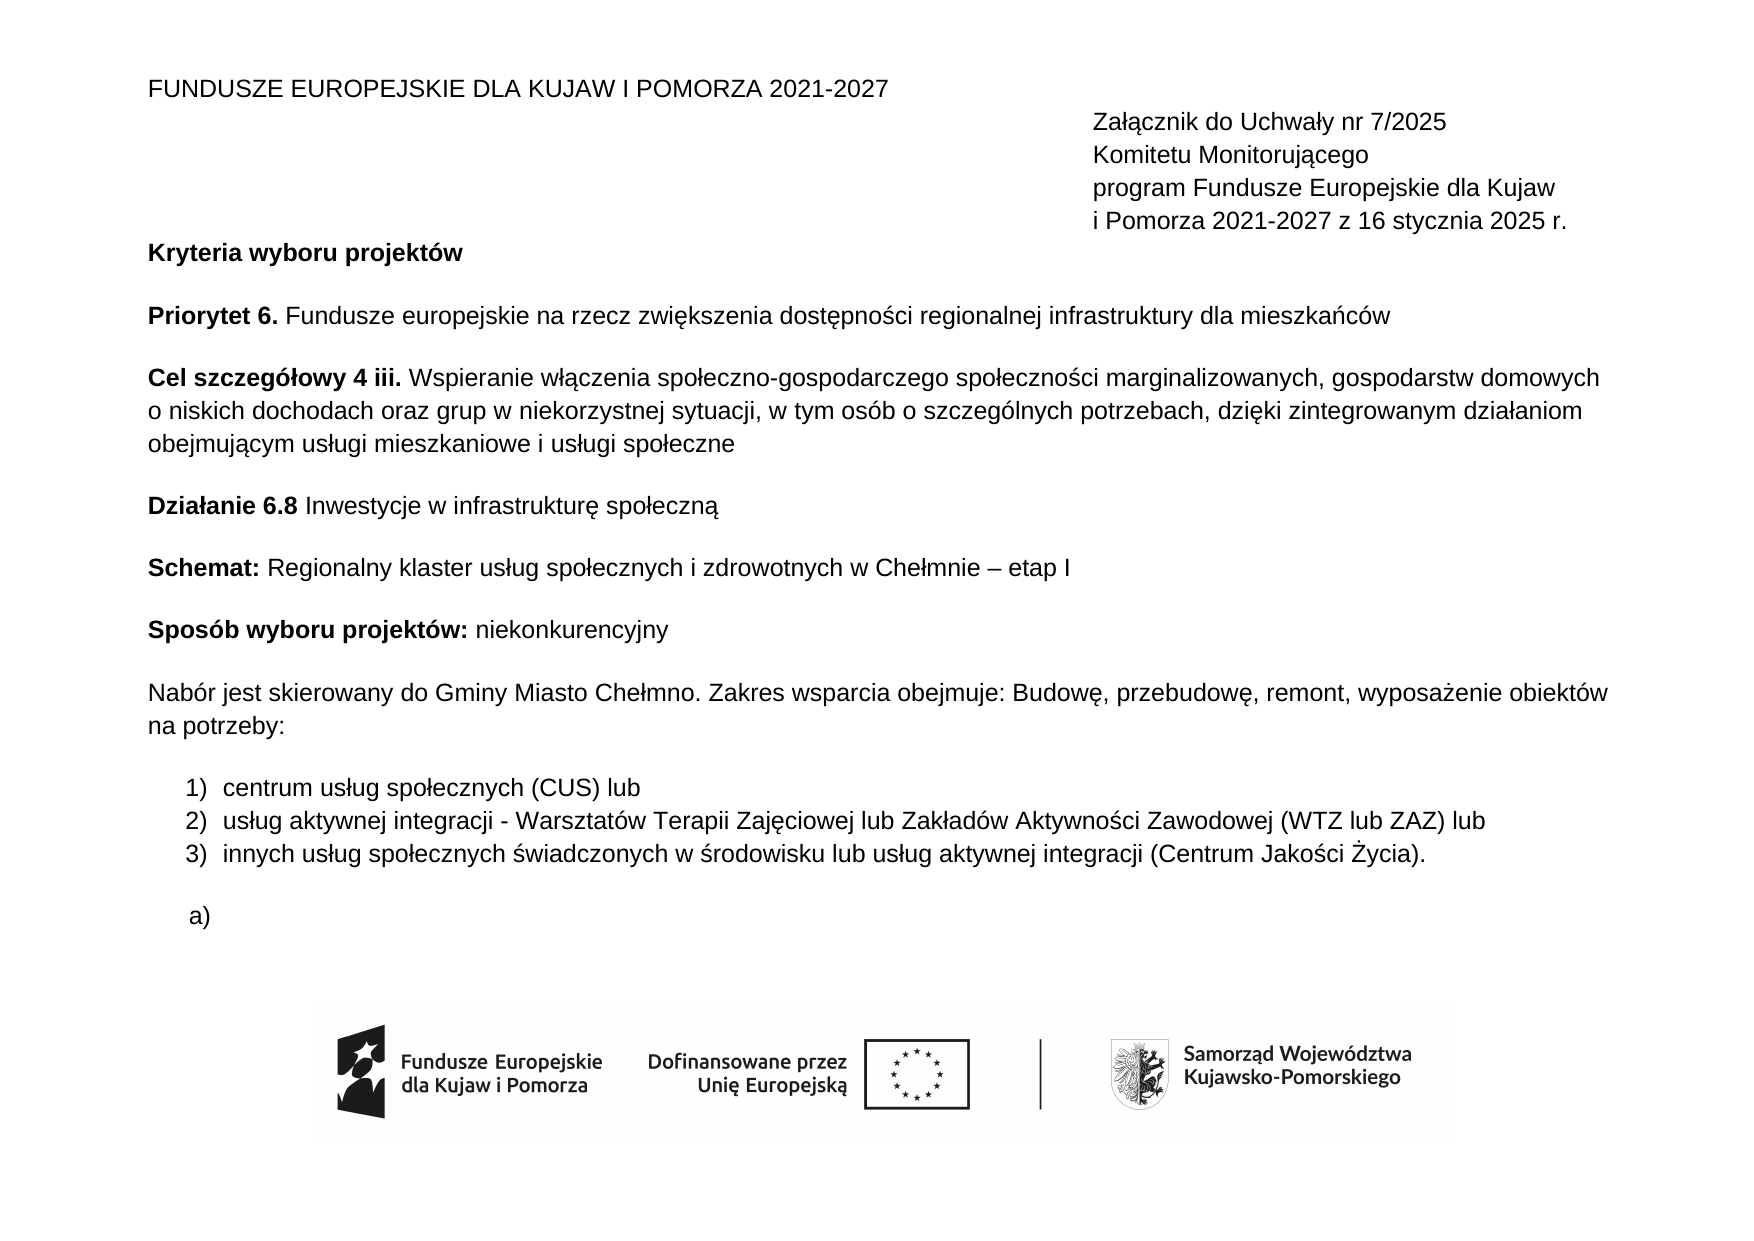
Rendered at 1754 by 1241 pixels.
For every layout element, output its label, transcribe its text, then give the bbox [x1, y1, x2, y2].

text Schemat: Regionalny klaster usług społecznych i zdrowotnych w Chełmnie – etap I [148, 553, 1624, 582]
list usług aktywnej integracji - Warsztatów Terapii Zajęciowej lub Zakładów Aktywności Zawodowej (WTZ lub ZAZ) lub [185, 806, 1624, 834]
text Sposób wyboru projektów: niekonkurencyjny [148, 615, 1624, 644]
text Cel szczegółowy 4 iii. Wspieranie włączenia społeczno-gospodarczego społeczności marginalizowanych, gospodarstw domowych o niskich dochodach oraz grup w niekorzystnej sytuacji, w tym osób o szczególnych potrzebach, dzięki zintegrowanym działaniom obejmującym usługi mieszkaniowe i usługi społeczne [148, 363, 1624, 458]
text Nabór jest skierowany do Gminy Miasto Chełmno. Zakres wsparcia obejmuje: Budowę, przebudowę, remont, wyposażenie obiektów na potrzeby: [148, 678, 1624, 739]
title Kryteria wyboru projektów [148, 238, 1624, 267]
text Priorytet 6. Fundusze europejskie na rzecz zwiększenia dostępności regionalnej infrastruktury dla mieszkańców [148, 301, 1624, 329]
list centrum usług społecznych (CUS) lub [185, 773, 1624, 802]
text Działanie 6.8 Inwestycje w infrastrukturę społeczną [148, 491, 1624, 520]
list innych usług społecznych świadczonych w środowisku lub usług aktywnej integracji (Centrum Jakości Życia). [185, 839, 1624, 868]
picture [314, 1001, 1458, 1142]
